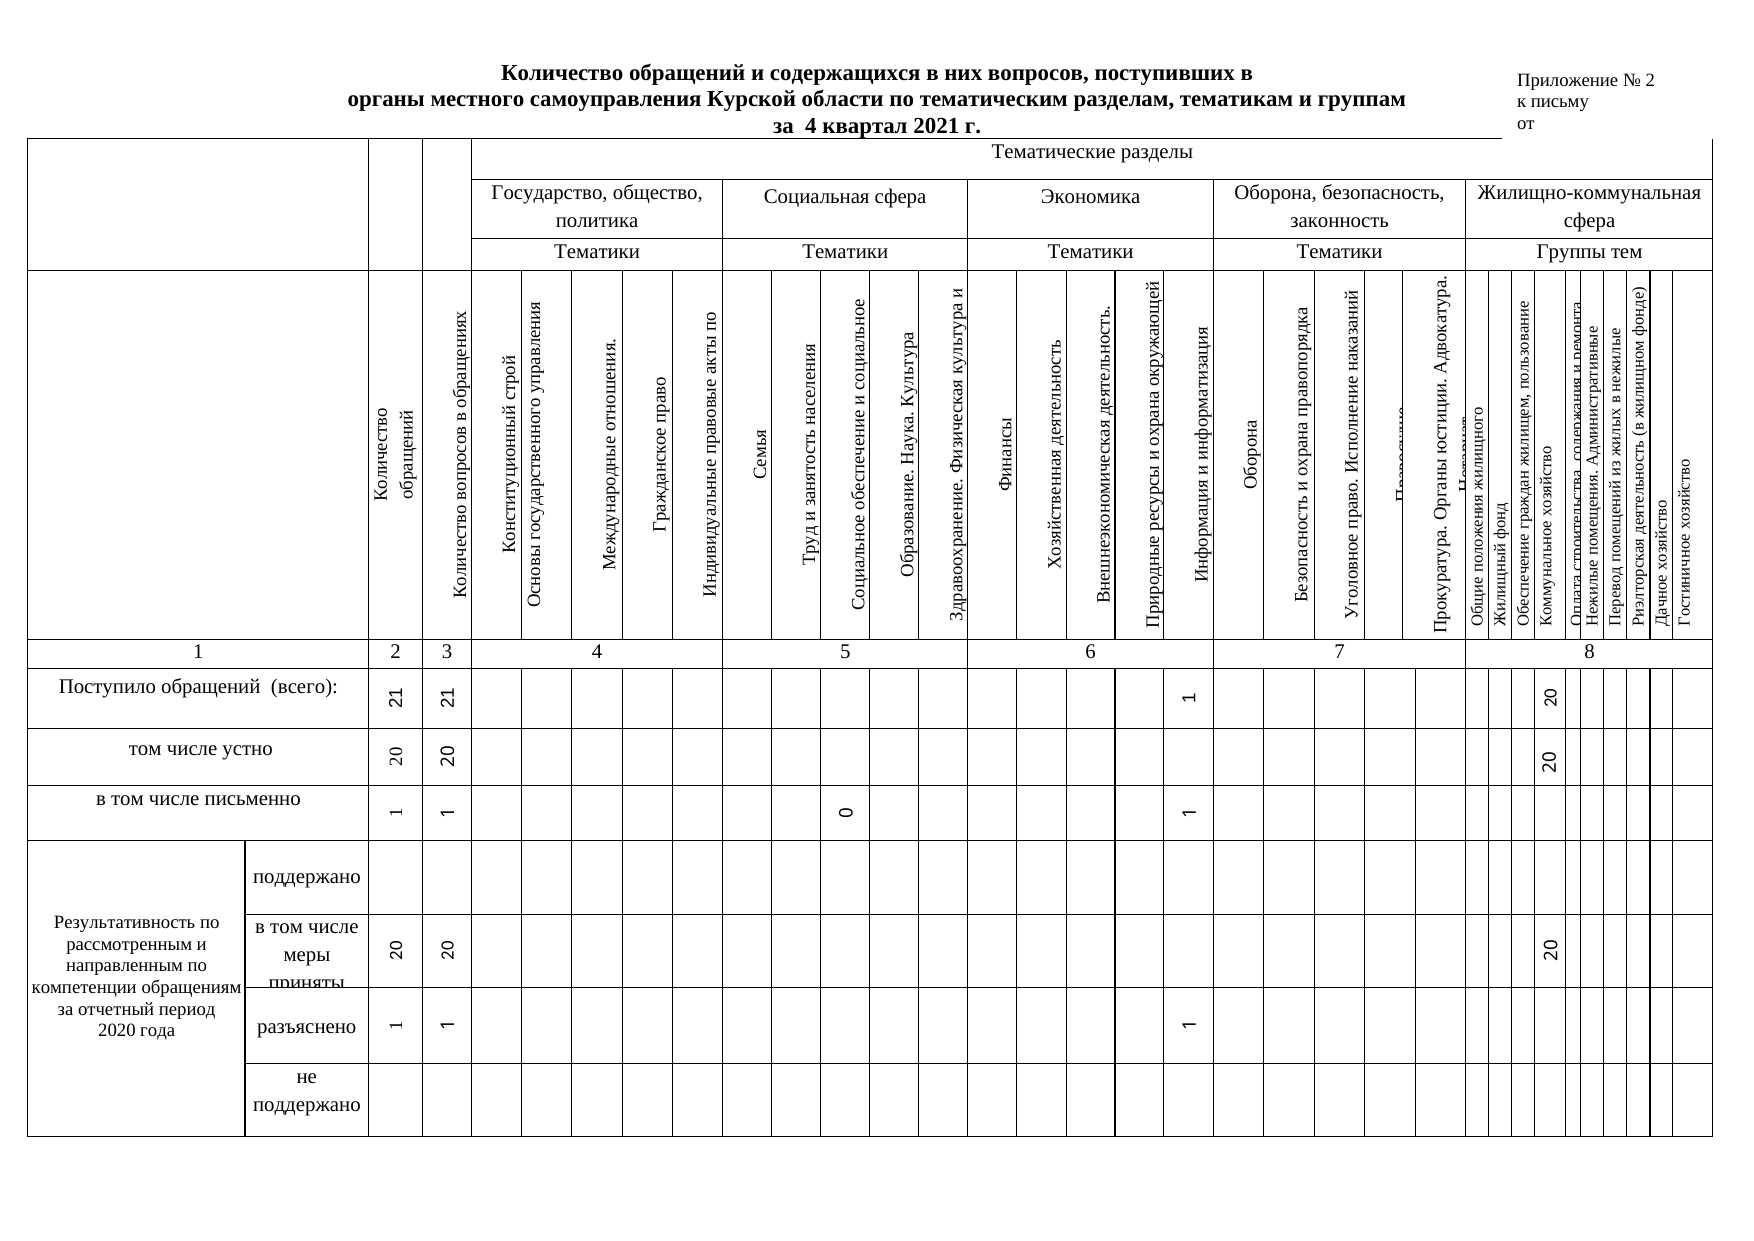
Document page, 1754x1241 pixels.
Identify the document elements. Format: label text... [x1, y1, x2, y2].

table_cell [623, 841, 672, 913]
table_cell [821, 841, 869, 913]
table_cell [522, 669, 571, 728]
table_cell [1067, 786, 1114, 840]
table_cell [623, 786, 672, 840]
table_cell 6 [968, 640, 1213, 668]
table_cell 5 [723, 640, 967, 668]
table_cell [1627, 729, 1649, 785]
table_cell Основы государственного управления [522, 271, 571, 638]
table_cell [821, 915, 869, 987]
table_cell [1017, 1064, 1066, 1136]
table_cell Безопасность и охрана правопорядка [1264, 271, 1314, 638]
table_cell [1116, 841, 1163, 913]
table_cell [723, 729, 771, 785]
table_cell [1067, 669, 1114, 728]
table_cell [1416, 1064, 1465, 1136]
table_cell [1116, 915, 1163, 987]
table_cell [673, 786, 722, 840]
table_cell [1566, 988, 1580, 1063]
table_cell [423, 1064, 471, 1136]
table_cell 1 [28, 640, 368, 668]
table_cell Перевод помещений из жилых в нежилые [1604, 271, 1626, 638]
table_cell Индивидуальные правовые акты по кадровым вопросам, вопросам награждения, помилования, гражданства, присвоения почетных и иных званий [673, 271, 722, 638]
table_cell [968, 988, 1016, 1063]
table_cell [522, 1064, 571, 1136]
table_cell 21 [423, 669, 471, 728]
table_cell [1164, 915, 1213, 987]
table_cell [1673, 841, 1712, 913]
table_cell [968, 786, 1016, 840]
table_cell [1116, 1064, 1163, 1136]
table_cell [1651, 786, 1672, 840]
table_cell [1566, 841, 1580, 913]
table_cell [472, 786, 521, 840]
table_cell [919, 1064, 967, 1136]
table_cell [1466, 988, 1488, 1063]
table_cell [472, 915, 521, 987]
table_cell [1214, 841, 1263, 913]
table_cell [673, 1064, 722, 1136]
table_cell [1116, 729, 1163, 785]
table_cell [472, 1064, 521, 1136]
table_cell Семья [723, 271, 771, 638]
table_cell [919, 988, 967, 1063]
table_cell [1466, 841, 1488, 913]
table_cell [1315, 729, 1364, 785]
table_cell Труд и занятость населения [772, 271, 820, 638]
table_cell [1315, 841, 1364, 913]
table_cell 1 [1164, 786, 1213, 840]
table_cell [1512, 786, 1534, 840]
table_cell [1365, 669, 1415, 728]
table_cell Финансы [968, 271, 1016, 638]
table_cell разъяснено [246, 988, 368, 1063]
table_cell 0 [821, 786, 869, 840]
table_cell [870, 1064, 918, 1136]
table_cell [522, 729, 571, 785]
table_cell [1512, 915, 1534, 987]
table_cell 7 [1214, 640, 1465, 668]
table_cell [772, 729, 820, 785]
table_cell 20 [1535, 915, 1565, 987]
table_cell [623, 669, 672, 728]
table_cell [821, 669, 869, 728]
table_cell [1466, 915, 1488, 987]
table_cell Государство, общество, политика [472, 180, 722, 238]
table_cell [772, 1064, 820, 1136]
table_header Тематические разделы [472, 139, 1712, 179]
table_cell [1164, 729, 1213, 785]
table_cell [1315, 786, 1364, 840]
table_cell [1651, 988, 1672, 1063]
table_cell том числе устно [28, 729, 368, 785]
table_cell 4 [472, 640, 722, 668]
table_cell Тематики [723, 239, 967, 270]
table_cell [1489, 669, 1511, 728]
table_cell [1264, 786, 1314, 840]
table_cell [1673, 786, 1712, 840]
table_cell [1581, 841, 1603, 913]
table_cell [870, 988, 918, 1063]
table_cell [472, 669, 521, 728]
table_cell 20 [1535, 729, 1565, 785]
table_cell [1627, 915, 1649, 987]
table_cell [772, 841, 820, 913]
table_cell Оборона [1214, 271, 1263, 638]
table_cell [572, 841, 622, 913]
table_cell [1214, 786, 1263, 840]
table_cell [870, 915, 918, 987]
table_cell [1489, 786, 1511, 840]
table_cell [1214, 1064, 1263, 1136]
table_cell [870, 841, 918, 913]
table_cell 20 [369, 915, 422, 987]
table_cell [1673, 729, 1712, 785]
table_cell Уголовное право. Исполнение наказаний [1315, 271, 1364, 638]
table_cell [1627, 669, 1649, 728]
table_cell Жилищный фонд [1489, 271, 1511, 638]
table_cell [1315, 988, 1364, 1063]
table_cell [772, 786, 820, 840]
table_cell [1214, 988, 1263, 1063]
table_cell в том числе меры приняты [246, 915, 368, 987]
table_cell [1416, 988, 1465, 1063]
table_cell [723, 669, 771, 728]
table_cell [1365, 1064, 1415, 1136]
table_cell [1512, 1064, 1534, 1136]
table_cell поддержано [246, 841, 368, 913]
table_cell [919, 729, 967, 785]
table_cell [1512, 841, 1534, 913]
table_cell [919, 841, 967, 913]
table_cell [1116, 669, 1163, 728]
table_cell [28, 271, 368, 638]
table_cell [1315, 1064, 1364, 1136]
table_cell [673, 669, 722, 728]
table_cell [1017, 915, 1066, 987]
table_cell [1416, 729, 1465, 785]
table_cell [623, 729, 672, 785]
table_cell [472, 729, 521, 785]
table_cell [968, 841, 1016, 913]
table_cell [1627, 988, 1649, 1063]
table_cell [1264, 729, 1314, 785]
table_cell Экономика [968, 180, 1213, 238]
table_cell Оборона, безопасность, законность [1214, 180, 1465, 238]
table_cell [673, 841, 722, 913]
table_cell Общие положения жилищного законодательства [1466, 271, 1488, 638]
table_cell [1264, 988, 1314, 1063]
table_cell Тематики [472, 239, 722, 270]
table_cell Гражданское право [623, 271, 672, 638]
table_cell [1264, 1064, 1314, 1136]
table_cell Поступило обращений (всего): [28, 669, 368, 728]
table_cell [1566, 786, 1580, 840]
table_cell [1581, 786, 1603, 840]
table_cell [1673, 669, 1712, 728]
table_cell Природные ресурсы и охрана окружающей природной среды [1116, 271, 1163, 638]
table_cell [1116, 786, 1163, 840]
table_cell [1365, 915, 1415, 987]
table_cell [870, 786, 918, 840]
table_cell [1017, 669, 1066, 728]
table_cell [968, 915, 1016, 987]
table_cell Тематики [968, 239, 1213, 270]
table_cell [1214, 669, 1263, 728]
table_cell 20 [1535, 669, 1565, 728]
table_cell [1017, 729, 1066, 785]
table_cell [572, 786, 622, 840]
table_cell Группы тем [1466, 239, 1712, 270]
table_cell [1116, 988, 1163, 1063]
table_cell [1604, 786, 1626, 840]
table_cell [1264, 841, 1314, 913]
table_cell 1 [423, 988, 471, 1063]
table_cell Количество обращений [369, 271, 422, 638]
table_cell [522, 841, 571, 913]
table_cell [1566, 1064, 1580, 1136]
table_cell [1535, 1064, 1565, 1136]
table_cell [572, 1064, 622, 1136]
table_cell Количество вопросов в обращениях (4+5+6+7+8) [423, 271, 471, 638]
table_cell [919, 915, 967, 987]
table_cell Здравоохранение. Физическая культура и спорт. Туризм [919, 271, 967, 638]
table_cell Коммунальное хозяйство [1535, 271, 1565, 638]
table_cell [1535, 988, 1565, 1063]
table_cell [623, 1064, 672, 1136]
table_cell [1067, 915, 1114, 987]
table_cell [369, 1064, 422, 1136]
table_cell [1067, 1064, 1114, 1136]
table_cell Прокуратура. Органы юстиции. Адвокатура. Нотариат [1403, 271, 1465, 638]
table_cell [1164, 1064, 1213, 1136]
table_cell не поддержано [246, 1064, 368, 1136]
table_cell [821, 988, 869, 1063]
table_header [369, 139, 422, 270]
table_cell Конституционный строй [472, 271, 521, 638]
table_cell [1067, 729, 1114, 785]
table_cell [1489, 729, 1511, 785]
table_header [28, 139, 368, 270]
table_cell [572, 669, 622, 728]
table_cell [772, 669, 820, 728]
table_cell [1017, 841, 1066, 913]
table_cell 1 [423, 786, 471, 840]
table_cell [1566, 915, 1580, 987]
table_cell [1604, 1064, 1626, 1136]
table_cell [572, 988, 622, 1063]
table_cell Международные отношения. Международное право [572, 271, 622, 638]
table_cell 1 [1164, 988, 1213, 1063]
table_cell [772, 915, 820, 987]
table_cell Дачное хозяйство [1651, 271, 1672, 638]
table_cell [472, 841, 521, 913]
table_cell Результативность по рассмотренным и направленным по компетенции обращениям за отчетный период 2020 года [28, 841, 244, 1136]
table_cell [1627, 786, 1649, 840]
table_cell [1416, 915, 1465, 987]
table_cell [1466, 729, 1488, 785]
table_cell [772, 988, 820, 1063]
table_cell [1604, 841, 1626, 913]
table_cell [623, 988, 672, 1063]
table_cell [1365, 729, 1415, 785]
table_cell [968, 669, 1016, 728]
table_cell [1651, 915, 1672, 987]
table_cell [1315, 915, 1364, 987]
table_cell Информация и информатизация [1164, 271, 1213, 638]
table_cell [1651, 729, 1672, 785]
table_cell 1 [369, 988, 422, 1063]
table_cell [369, 841, 422, 913]
table_cell [1604, 988, 1626, 1063]
table_cell [1651, 669, 1672, 728]
table_cell [1673, 988, 1712, 1063]
table_cell [723, 841, 771, 913]
table_cell [1535, 786, 1565, 840]
table_cell [1627, 1064, 1649, 1136]
table_cell [1164, 841, 1213, 913]
table_cell [673, 988, 722, 1063]
table_cell [1651, 841, 1672, 913]
text за 4 квартал 2021 г. [59, 112, 1502, 138]
table_cell [572, 915, 622, 987]
table_cell в том числе письменно [28, 786, 368, 840]
table_cell [723, 915, 771, 987]
table_cell [522, 786, 571, 840]
text органы местного самоуправления Курской области по тематическим разделам, тематикам и группам [59, 85, 1502, 112]
table_cell [1673, 915, 1712, 987]
table_cell [1416, 786, 1465, 840]
table_cell Тематики [1214, 239, 1465, 270]
table_cell [919, 786, 967, 840]
table_cell Гостиничное хозяйство [1673, 271, 1712, 638]
table_cell [1365, 786, 1415, 840]
table_cell Социальная сфера [723, 180, 967, 238]
table_cell [968, 1064, 1016, 1136]
table_cell [522, 915, 571, 987]
table_cell [623, 915, 672, 987]
table_cell 20 [369, 729, 422, 785]
table_cell [1315, 669, 1364, 728]
table_cell [821, 729, 869, 785]
table_cell [1067, 841, 1114, 913]
table_cell [1651, 1064, 1672, 1136]
table_cell 1 [1164, 669, 1213, 728]
table_cell [1365, 841, 1415, 913]
table_cell [1214, 915, 1263, 987]
table_cell 20 [423, 915, 471, 987]
text Количество обращений и содержащихся в них вопросов, поступивших в [59, 59, 1695, 85]
table_cell [1466, 1064, 1488, 1136]
table_cell Хозяйственная деятельность [1017, 271, 1066, 638]
table_cell [522, 988, 571, 1063]
table_cell [1566, 729, 1580, 785]
table_cell [1535, 841, 1565, 913]
table_cell [1416, 669, 1465, 728]
table_cell [870, 669, 918, 728]
table_cell [1489, 988, 1511, 1063]
table_cell [1512, 669, 1534, 728]
table_cell [1581, 1064, 1603, 1136]
table_cell [572, 729, 622, 785]
table_cell [1581, 988, 1603, 1063]
table_cell [1566, 669, 1580, 728]
table_cell [673, 729, 722, 785]
table_cell [1489, 841, 1511, 913]
table_cell [1604, 729, 1626, 785]
table_cell [1512, 988, 1534, 1063]
table_cell [673, 915, 722, 987]
table_cell [472, 988, 521, 1063]
table_cell [1067, 988, 1114, 1063]
table_cell [1627, 841, 1649, 913]
table_cell 1 [369, 786, 422, 840]
table_cell 21 [369, 669, 422, 728]
table_cell [1214, 729, 1263, 785]
table_cell [968, 729, 1016, 785]
table_cell 8 [1466, 640, 1712, 668]
table_cell Образование. Наука. Культура [870, 271, 918, 638]
table_cell Внешнеэкономическая деятельность. Таможенное дело [1067, 271, 1114, 638]
table_cell [1512, 729, 1534, 785]
table_header [423, 139, 471, 270]
table_cell [1581, 915, 1603, 987]
table_cell Риэлторская деятельность (в жилищном фонде) [1627, 271, 1649, 638]
table_cell 20 [423, 729, 471, 785]
table_cell Социальное обеспечение и социальное страхование [821, 271, 869, 638]
table_cell [821, 1064, 869, 1136]
table_cell 2 [369, 640, 422, 668]
table_cell [1673, 1064, 1712, 1136]
table_cell Правосудие [1365, 271, 1402, 638]
table_cell [1264, 669, 1314, 728]
table_cell [1604, 915, 1626, 987]
table_cell [723, 786, 771, 840]
table_cell Жилищно-коммунальная сфера [1466, 180, 1712, 238]
table_cell [1489, 915, 1511, 987]
table_cell [1466, 786, 1488, 840]
table_cell [1017, 786, 1066, 840]
table_cell Нежилые помещения. Административные здания (в жилищном фонде) [1581, 271, 1603, 638]
table_cell [919, 669, 967, 728]
table_cell [723, 988, 771, 1063]
table_cell [723, 1064, 771, 1136]
table_cell [1365, 988, 1415, 1063]
table_cell [1489, 1064, 1511, 1136]
table_cell [1581, 729, 1603, 785]
table_cell [423, 841, 471, 913]
table_cell 3 [423, 640, 471, 668]
table_cell [1264, 915, 1314, 987]
table_cell [1466, 669, 1488, 728]
table_cell [1017, 988, 1066, 1063]
table_cell [1416, 841, 1465, 913]
table_cell [870, 729, 918, 785]
table_cell [1581, 669, 1603, 728]
table_cell [1604, 669, 1626, 728]
